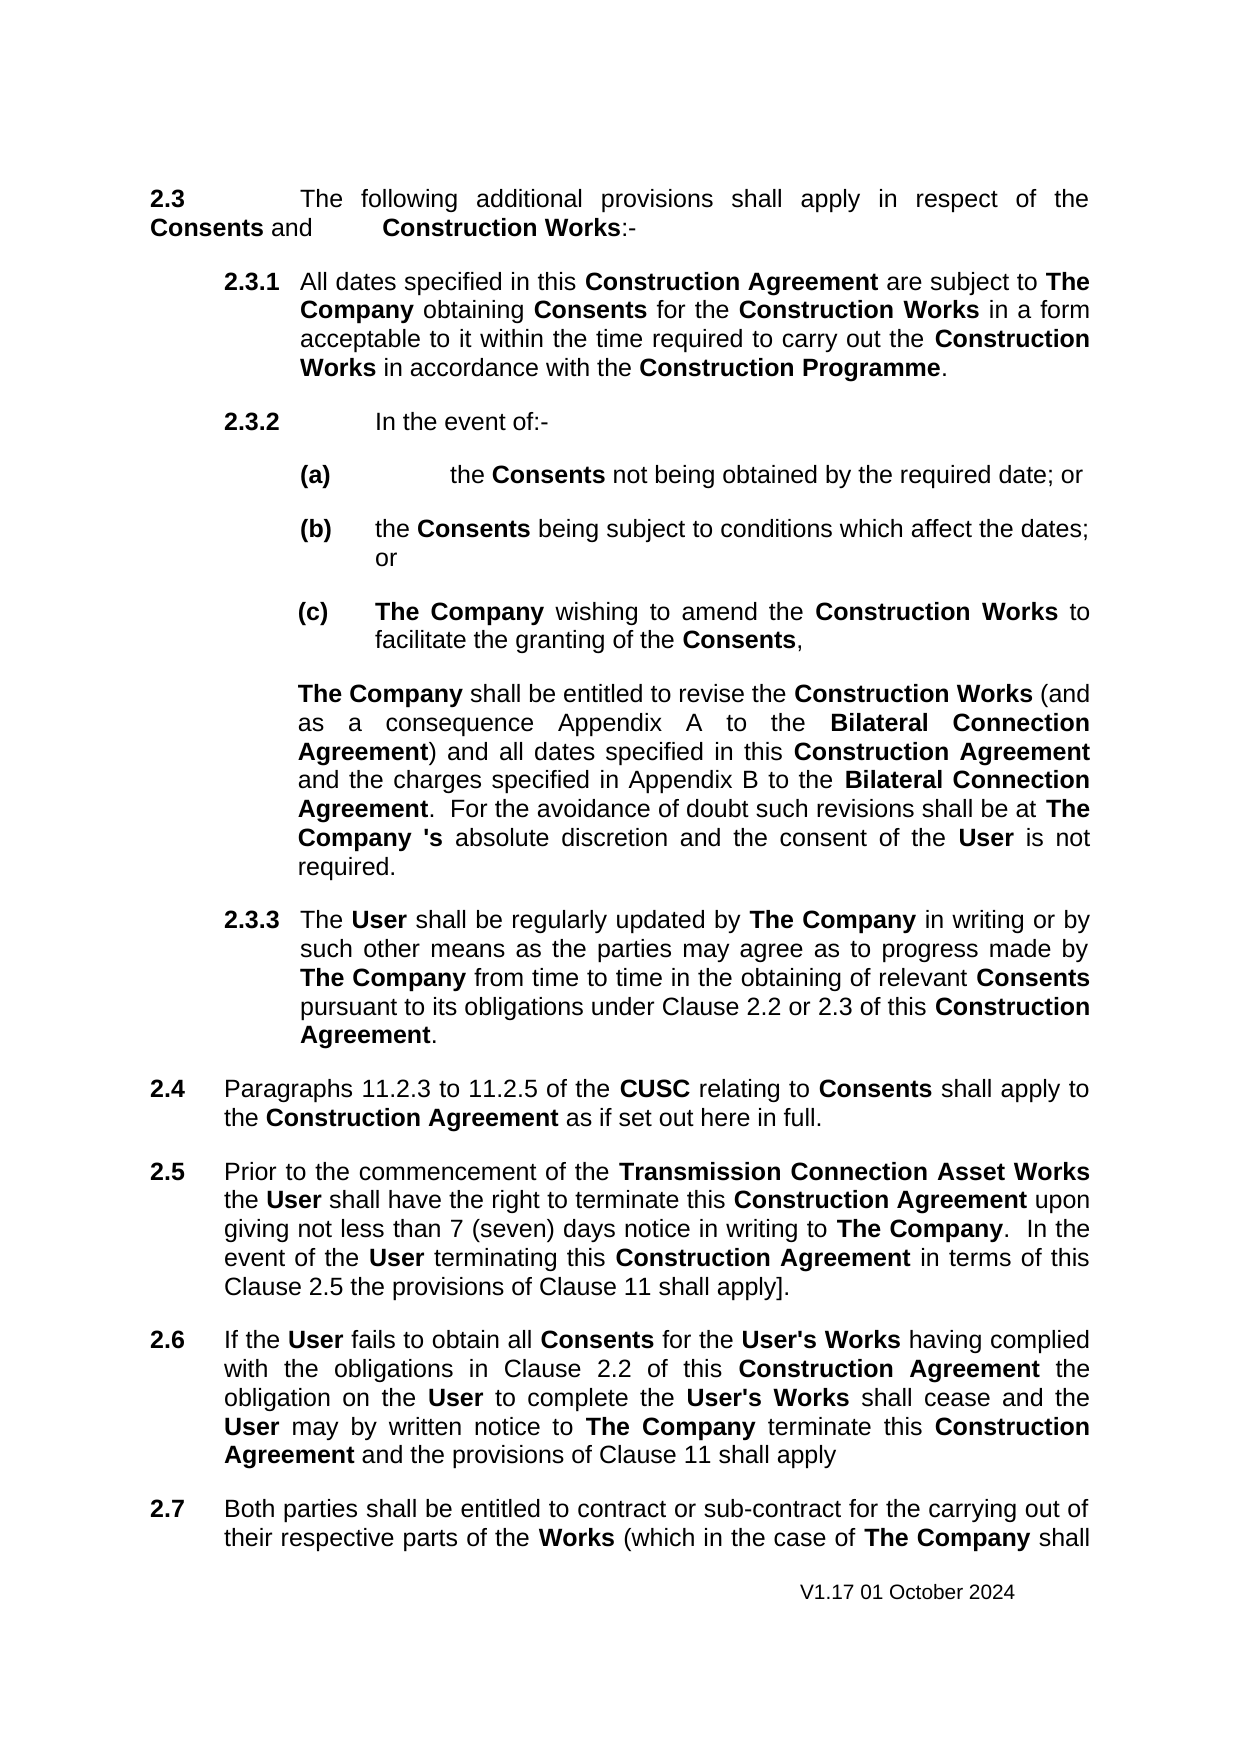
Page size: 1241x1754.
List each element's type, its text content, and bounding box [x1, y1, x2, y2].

text 2.4 Paragraphs 11.2.3 to 11.2.5 of the CUSC relating to Consents shall apply to the Construction Agreement as if set out here in full. [150, 1074, 1090, 1132]
subtitle The User shall be regularly updated by The Company in writing or by such other means as the parties may agree as to progress made by The Company from time to time in the obtaining of relevant Consents pursuant to its obligations under Clause 2.2 or 2.3 of this Construction Agreement. [224, 905, 1090, 1049]
text 2.6 If the User fails to obtain all Consents for the User's Works having complied with the obligations in Clause 2.2 of this Construction Agreement the obligation on the User to complete the User's Works shall cease and the User may by written notice to The Company terminate this Construction Agreement and the provisions of Clause 11 shall apply [150, 1325, 1090, 1469]
subtitle the Consents not being obtained by the required date; or [300, 460, 1090, 489]
subtitle All dates specified in this Construction Agreement are subject to The Company obtaining Consents for the Construction Works in a form acceptable to it within the time required to carry out the Construction Works in accordance with the Construction Programme. [224, 267, 1090, 382]
subtitle The following additional provisions shall apply in respect of the Consents and Construction Works:- [150, 184, 1090, 242]
subtitle the Consents being subject to conditions which affect the dates; or [300, 514, 1090, 572]
text 2.5 Prior to the commencement of the Transmission Connection Asset Works the User shall have the right to terminate this Construction Agreement upon giving not less than 7 (seven) days notice in writing to The Company. In the event of the User terminating this Construction Agreement in terms of this Clause 2.5 the provisions of Clause 11 shall apply]. [150, 1157, 1090, 1300]
text The Company shall be entitled to revise the Construction Works (and as a consequence Appendix A to the Bilateral Connection Agreement) and all dates specified in this Construction Agreement and the charges specified in Appendix B to the Bilateral Connection Agreement. For the avoidance of doubt such revisions shall be at The Company 's absolute discretion and the consent of the User is not required. [298, 679, 1090, 880]
subtitle The Company wishing to amend the Construction Works to facilitate the granting of the Consents, [298, 597, 1090, 654]
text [150, 1494, 1090, 1552]
subtitle In the event of:- [224, 407, 1090, 435]
